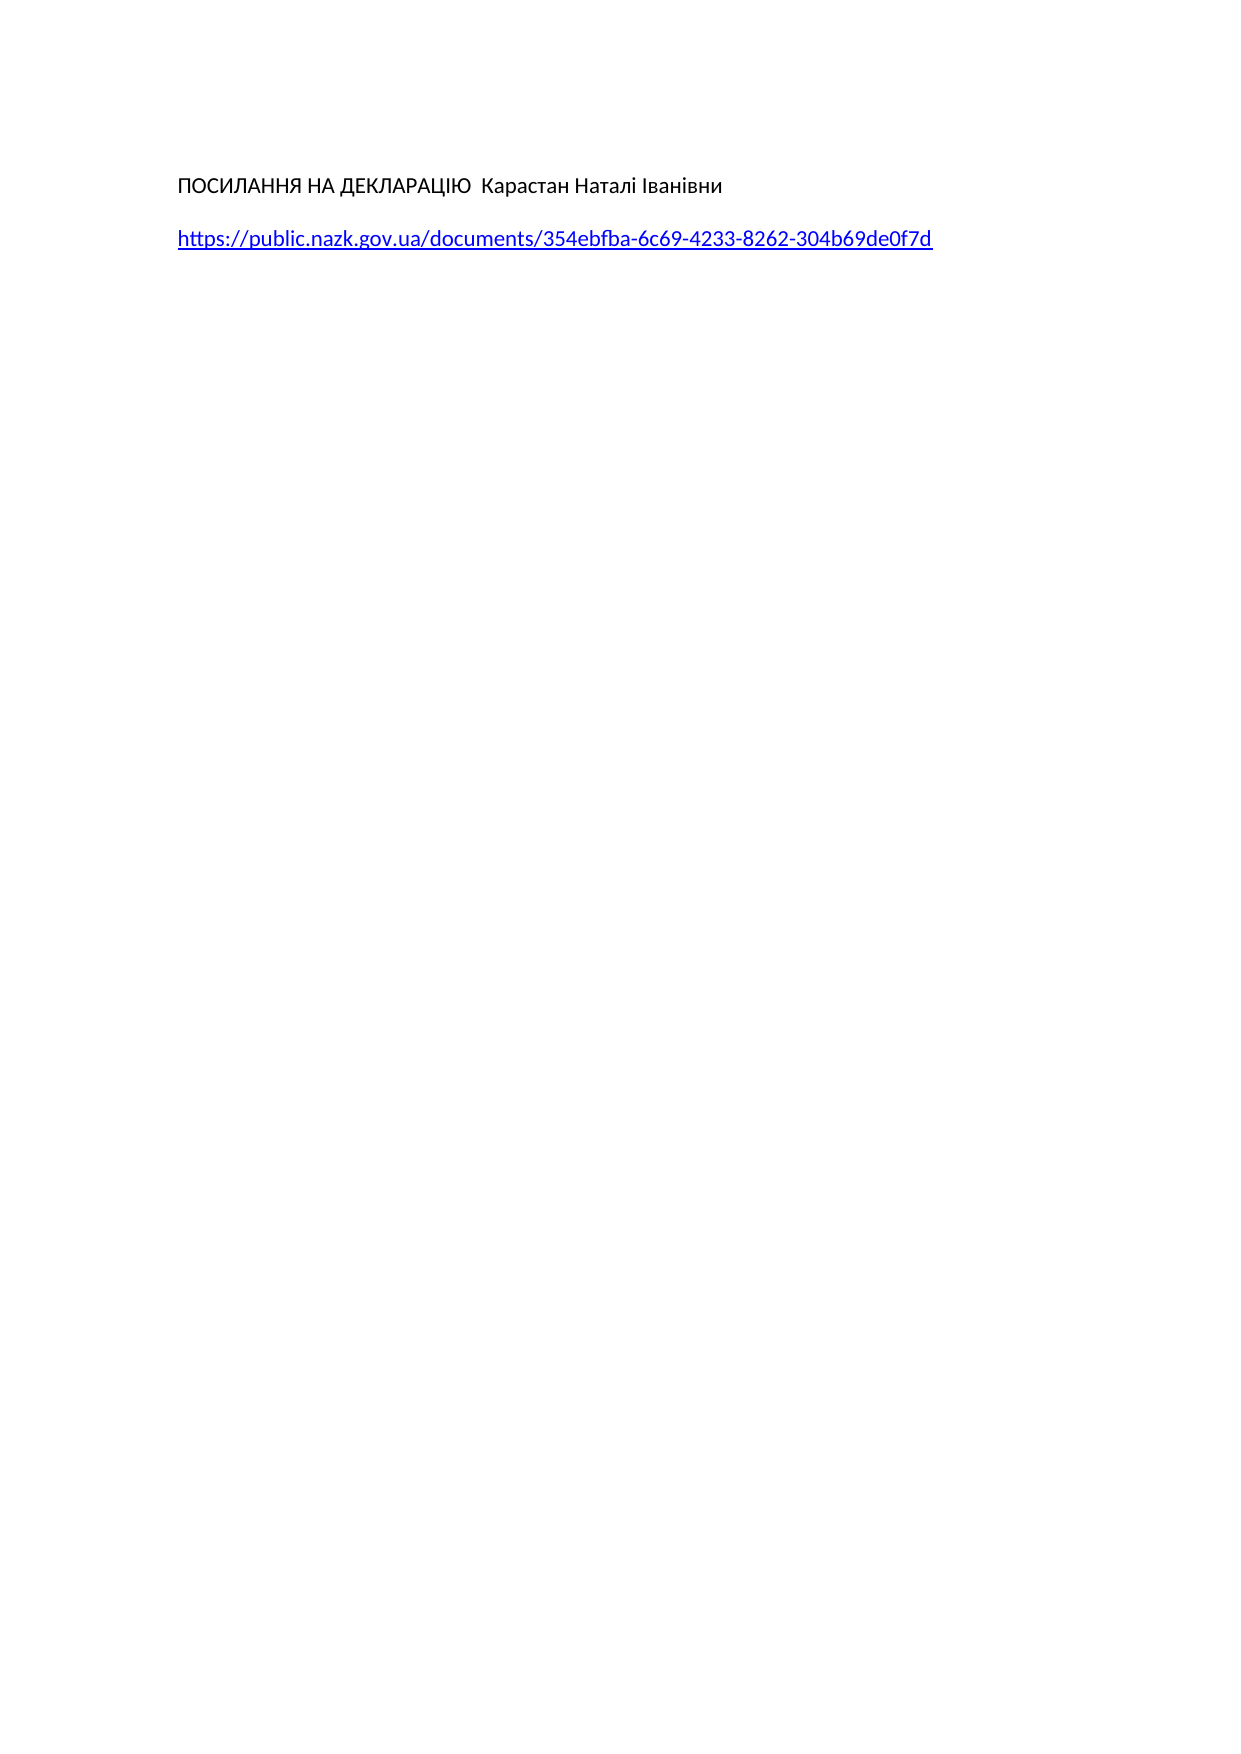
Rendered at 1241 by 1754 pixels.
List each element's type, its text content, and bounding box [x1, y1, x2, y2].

text https://public.nazk.gov.ua/documents/354ebfba-6c69-4233-8262-304b69de0f7d [177, 224, 1152, 252]
text ПОСИЛАННЯ НА ДЕКЛАРАЦІЮ Карастан Наталі Іванівни [177, 171, 1152, 199]
